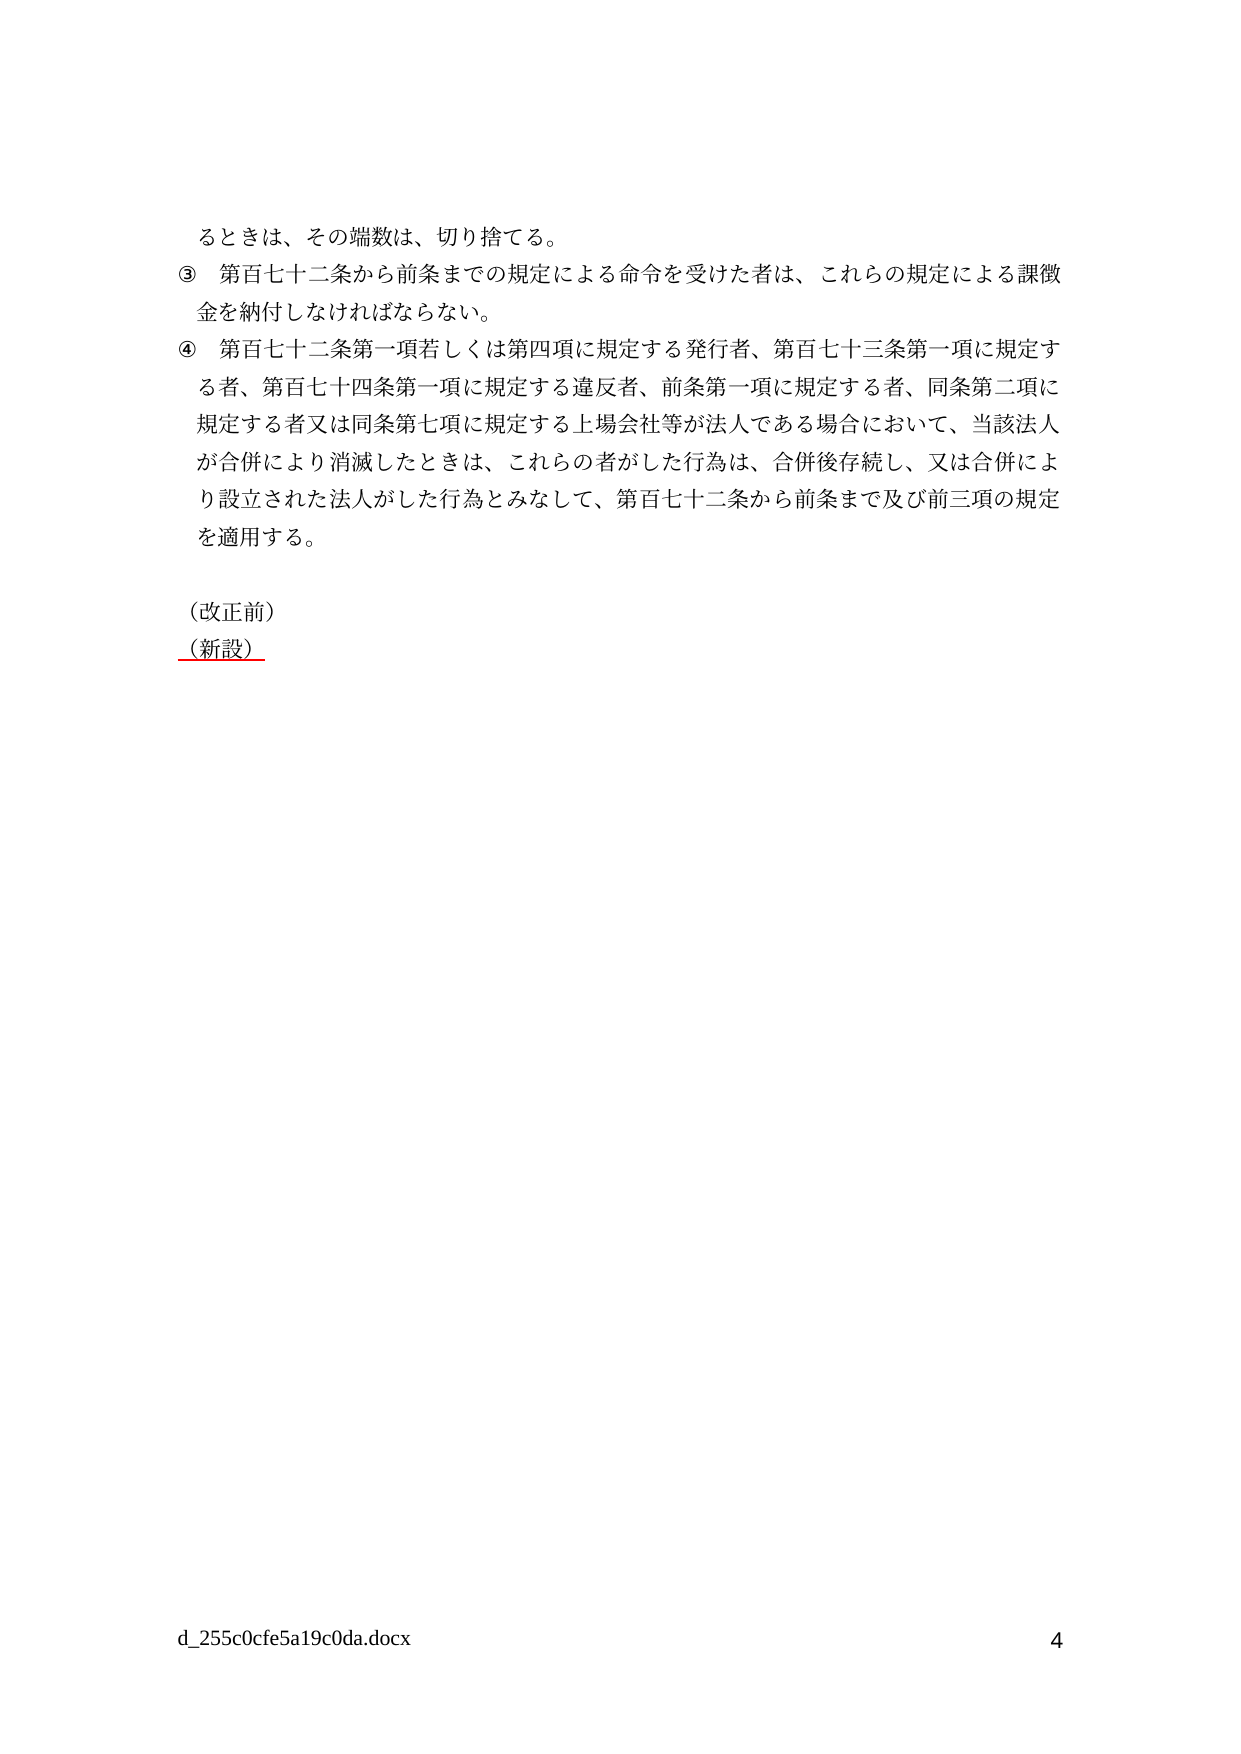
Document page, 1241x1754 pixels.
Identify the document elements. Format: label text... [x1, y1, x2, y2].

text （新設） [177, 629, 1063, 667]
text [177, 217, 1063, 254]
text ③ 第百七十二条から前条までの規定による命令を受けた者は、これらの規定による課徴金を納付しなければならない。 [177, 254, 1063, 329]
text （改正前） [177, 592, 1063, 629]
text ④ 第百七十二条第一項若しくは第四項に規定する発行者、第百七十三条第一項に規定する者、第百七十四条第一項に規定する違反者、前条第一項に規定する者、同条第二項に規定する者又は同条第七項に規定する上場会社等が法人である場合において、当該法人が合併により消滅したときは、これらの者がした行為は、合併後存続し、又は合併により設立された法人がした行為とみなして、第百七十二条から前条まで及び前三項の規定を適用する。 [177, 329, 1063, 554]
